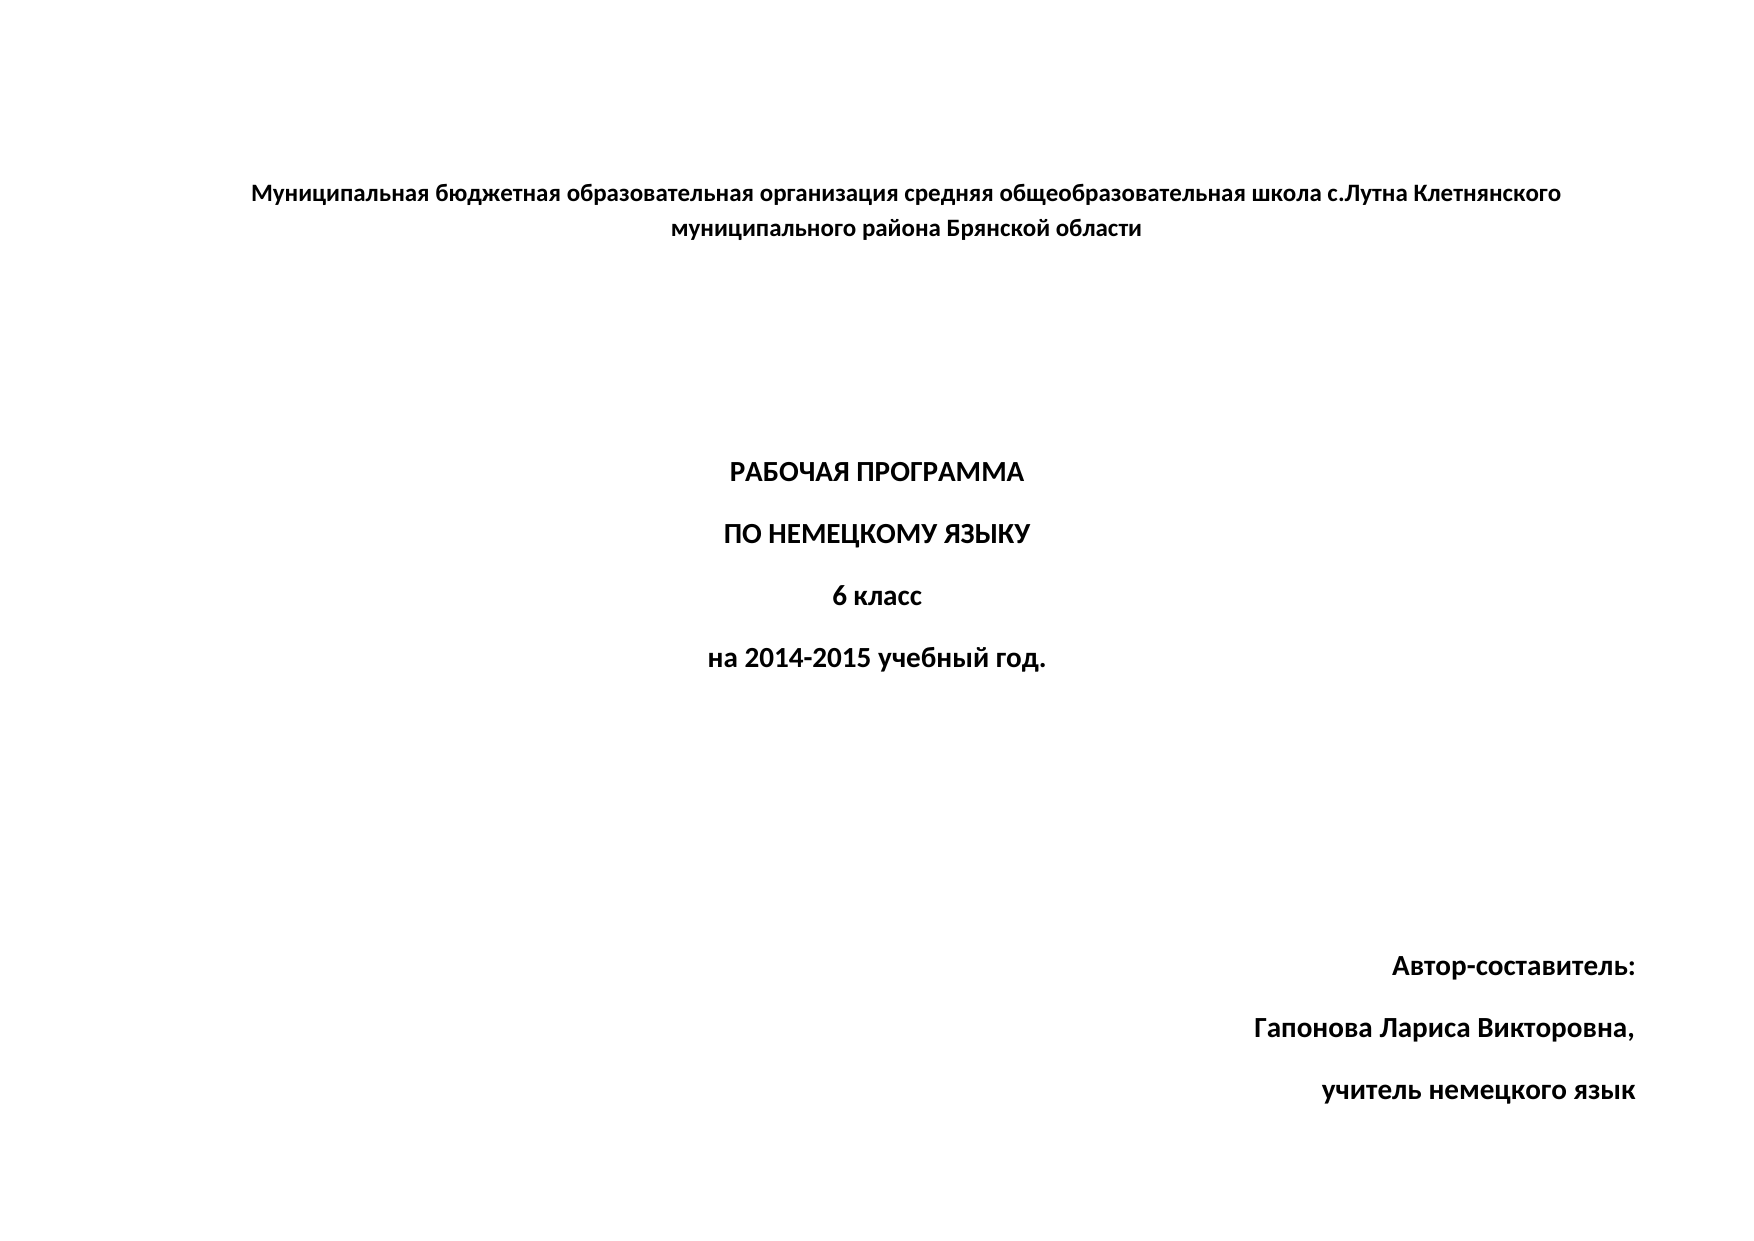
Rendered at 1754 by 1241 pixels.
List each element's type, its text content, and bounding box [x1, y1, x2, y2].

text ПО НЕМЕЦКОМУ ЯЗЫКУ [118, 515, 1636, 551]
text Муниципальная бюджетная образовательная организация средняя общеобразовательная школа с.Лутна Клетнянского муниципального района Брянской области [177, 177, 1636, 243]
text 6 класс [118, 577, 1636, 612]
text учитель немецкого язык [118, 1071, 1636, 1107]
text РАБОЧАЯ ПРОГРАММА [118, 453, 1636, 489]
text Гапонова Лариса Викторовна, [118, 1009, 1636, 1045]
text Автор-составитель: [118, 947, 1636, 983]
text на 2014-2015 учебный год. [118, 639, 1636, 674]
